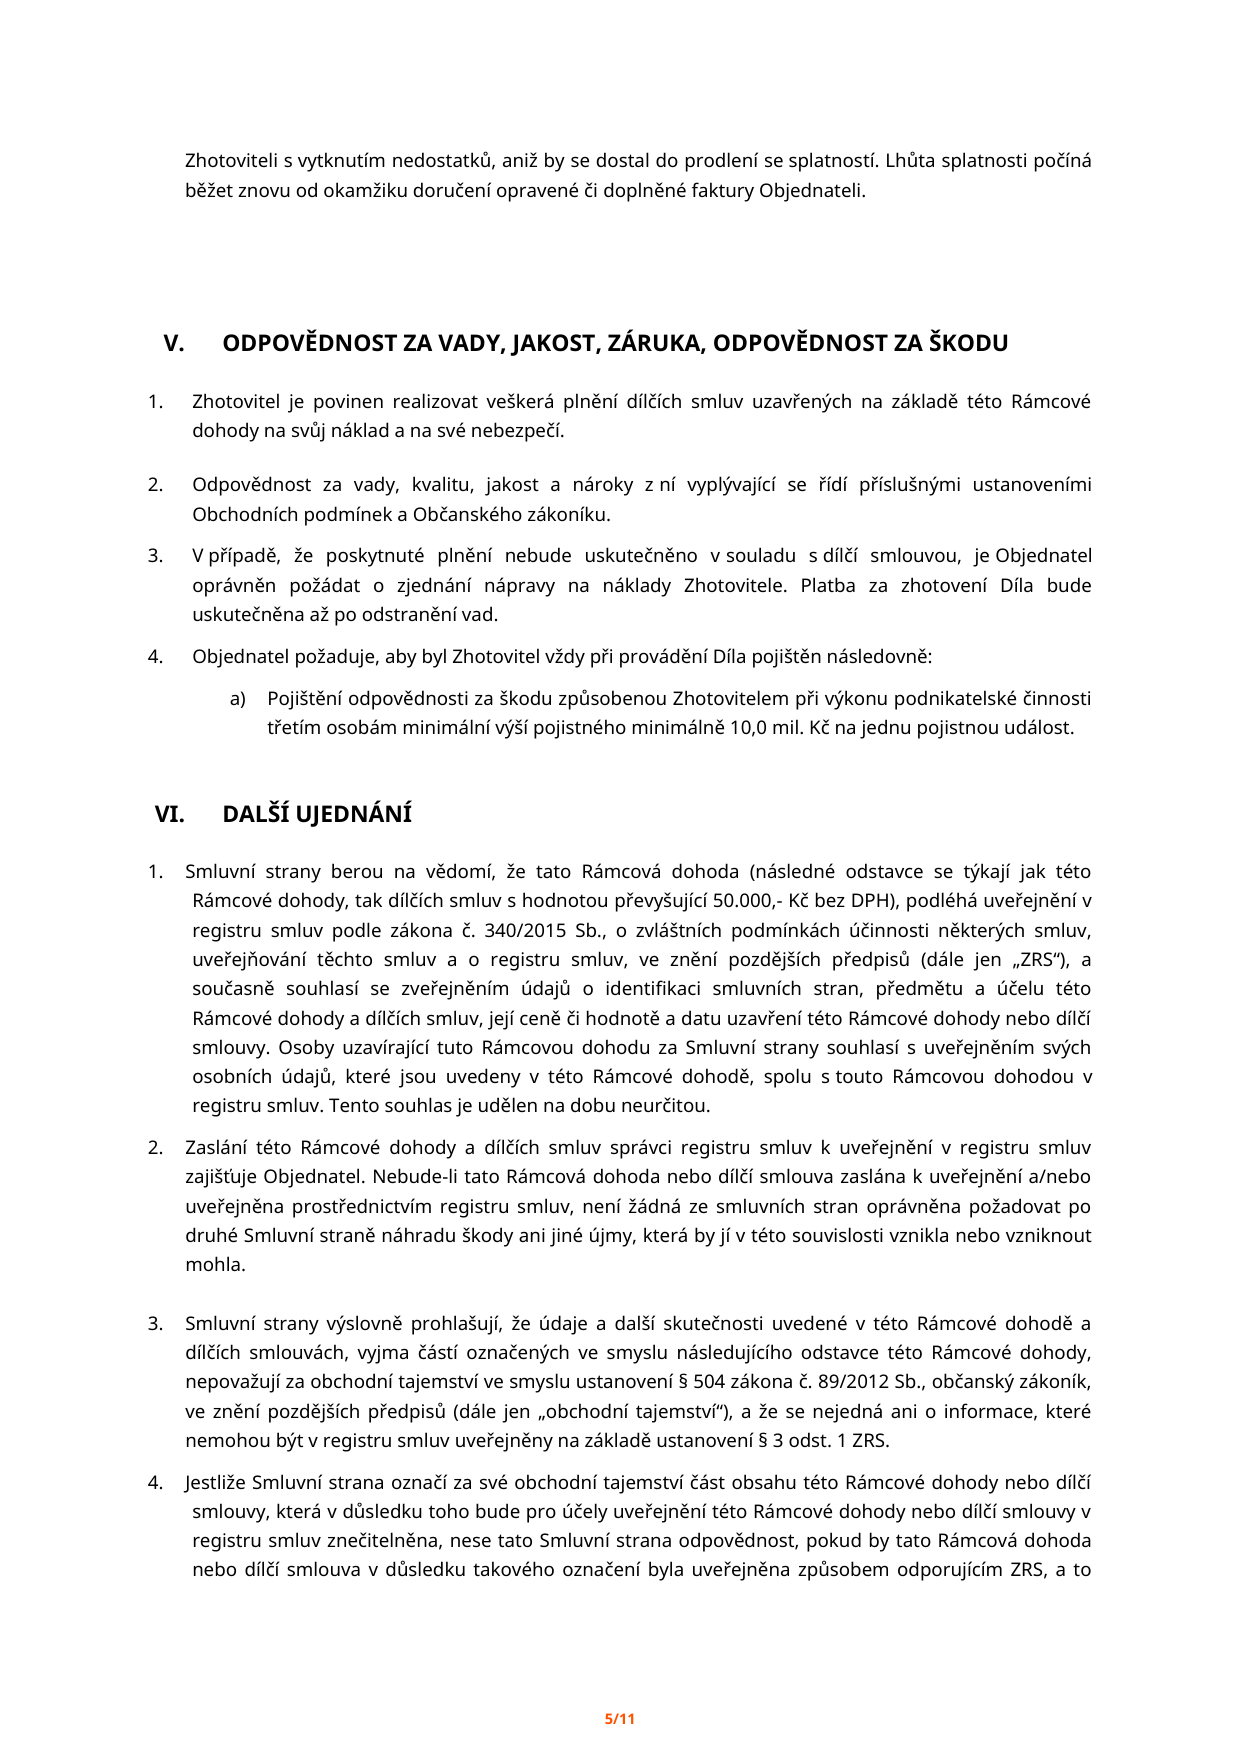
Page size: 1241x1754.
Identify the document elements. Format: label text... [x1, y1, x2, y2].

list Smluvní strany berou na vědomí, že tato Rámcová dohoda (následné odstavce se týkají jak této Rámcové dohody, tak dílčích smluv s hodnotou převyšující 50.000,- Kč bez DPH), podléhá uveřejnění v registru smluv podle zákona č. 340/2015 Sb., o zvláštních podmínkách účinnosti některých smluv, uveřejňování těchto smluv a o registru smluv, ve znění pozdějších předpisů (dále jen „ZRS“), a současně souhlasí se zveřejněním údajů o identifikaci smluvních stran, předmětu a účelu této Rámcové dohody a dílčích smluv, její ceně či hodnotě a datu uzavření této Rámcové dohody nebo dílčí smlouvy. Osoby uzavírající tuto Rámcovou dohodu za Smluvní strany souhlasí s uveřejněním svých osobních údajů, které jsou uvedeny v této Rámcové dohodě, spolu s touto Rámcovou dohodou v registru smluv. Tento souhlas je udělen na dobu neurčitou. [148, 858, 1093, 1118]
list V případě, že poskytnuté plnění nebude uskutečněno v souladu s dílčí smlouvou, je Objednatel oprávněn požádat o zjednání nápravy na náklady Zhotovitele. Platba za zhotovení Díla bude uskutečněna až po odstranění vad. [148, 543, 1093, 627]
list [148, 1469, 1093, 1582]
list Zaslání této Rámcové dohody a dílčích smluv správci registru smluv k uveřejnění v registru smluv zajišťuje Objednatel. Nebude-li tato Rámcová dohoda nebo dílčí smlouva zaslána k uveřejnění a/nebo uveřejněna prostřednictvím registru smluv, není žádná ze smluvních stran oprávněna požadovat po druhé Smluvní straně náhradu škody ani jiné újmy, která by jí v této souvislosti vznikla nebo vzniknout mohla. [148, 1134, 1093, 1277]
list Pojištění odpovědnosti za škodu způsobenou Zhotovitelem při výkonu podnikatelské činnosti třetím osobám minimální výší pojistného minimálně 10,0 mil. Kč na jednu pojistnou událost. [229, 685, 1093, 739]
list ODPOVĚDNOST ZA VADY, JAKOST, ZÁRUKA, ODPOVĚDNOST ZA ŠKODU [185, 327, 1093, 358]
list Odpovědnost za vady, kvalitu, jakost a nároky z ní vyplývající se řídí příslušnými ustanoveními Obchodních podmínek a Občanského zákoníku. [148, 472, 1093, 526]
list DALŠÍ UJEDNÁNÍ [185, 798, 1093, 829]
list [148, 148, 1093, 202]
list Objednatel požaduje, aby byl Zhotovitel vždy při provádění Díla pojištěn následovně: [148, 643, 1093, 668]
list Zhotovitel je povinen realizovat veškerá plnění dílčích smluv uzavřených na základě této Rámcové dohody na svůj náklad a na své nebezpečí. [148, 388, 1093, 443]
list Smluvní strany výslovně prohlašují, že údaje a další skutečnosti uvedené v této Rámcové dohodě a dílčích smlouvách, vyjma částí označených ve smyslu následujícího odstavce této Rámcové dohody, nepovažují za obchodní tajemství ve smyslu ustanovení § 504 zákona č. 89/2012 Sb., občanský zákoník, ve znění pozdějších předpisů (dále jen „obchodní tajemství“), a že se nejedná ani o informace, které nemohou být v registru smluv uveřejněny na základě ustanovení § 3 odst. 1 ZRS. [148, 1310, 1093, 1453]
